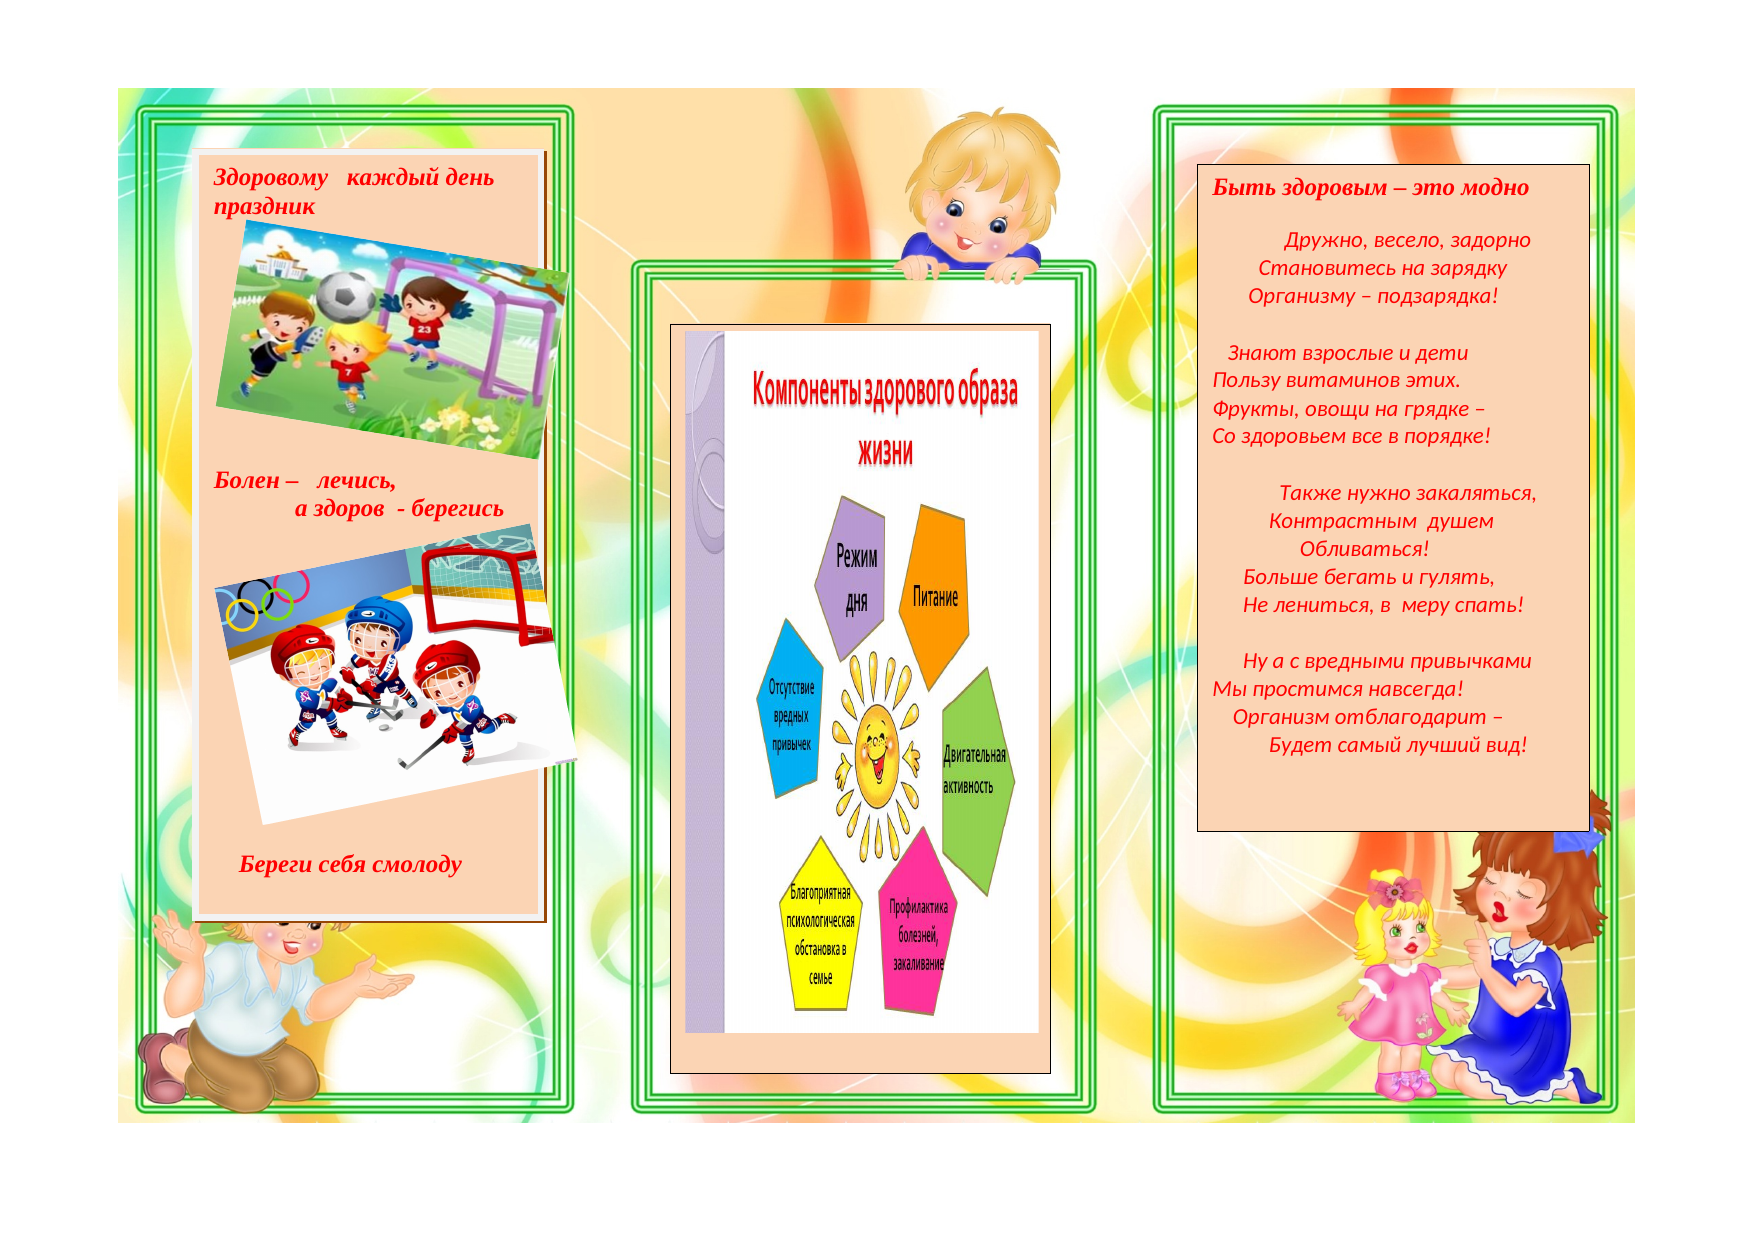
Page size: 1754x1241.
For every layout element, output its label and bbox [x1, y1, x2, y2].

picture [118, 88, 1635, 1123]
